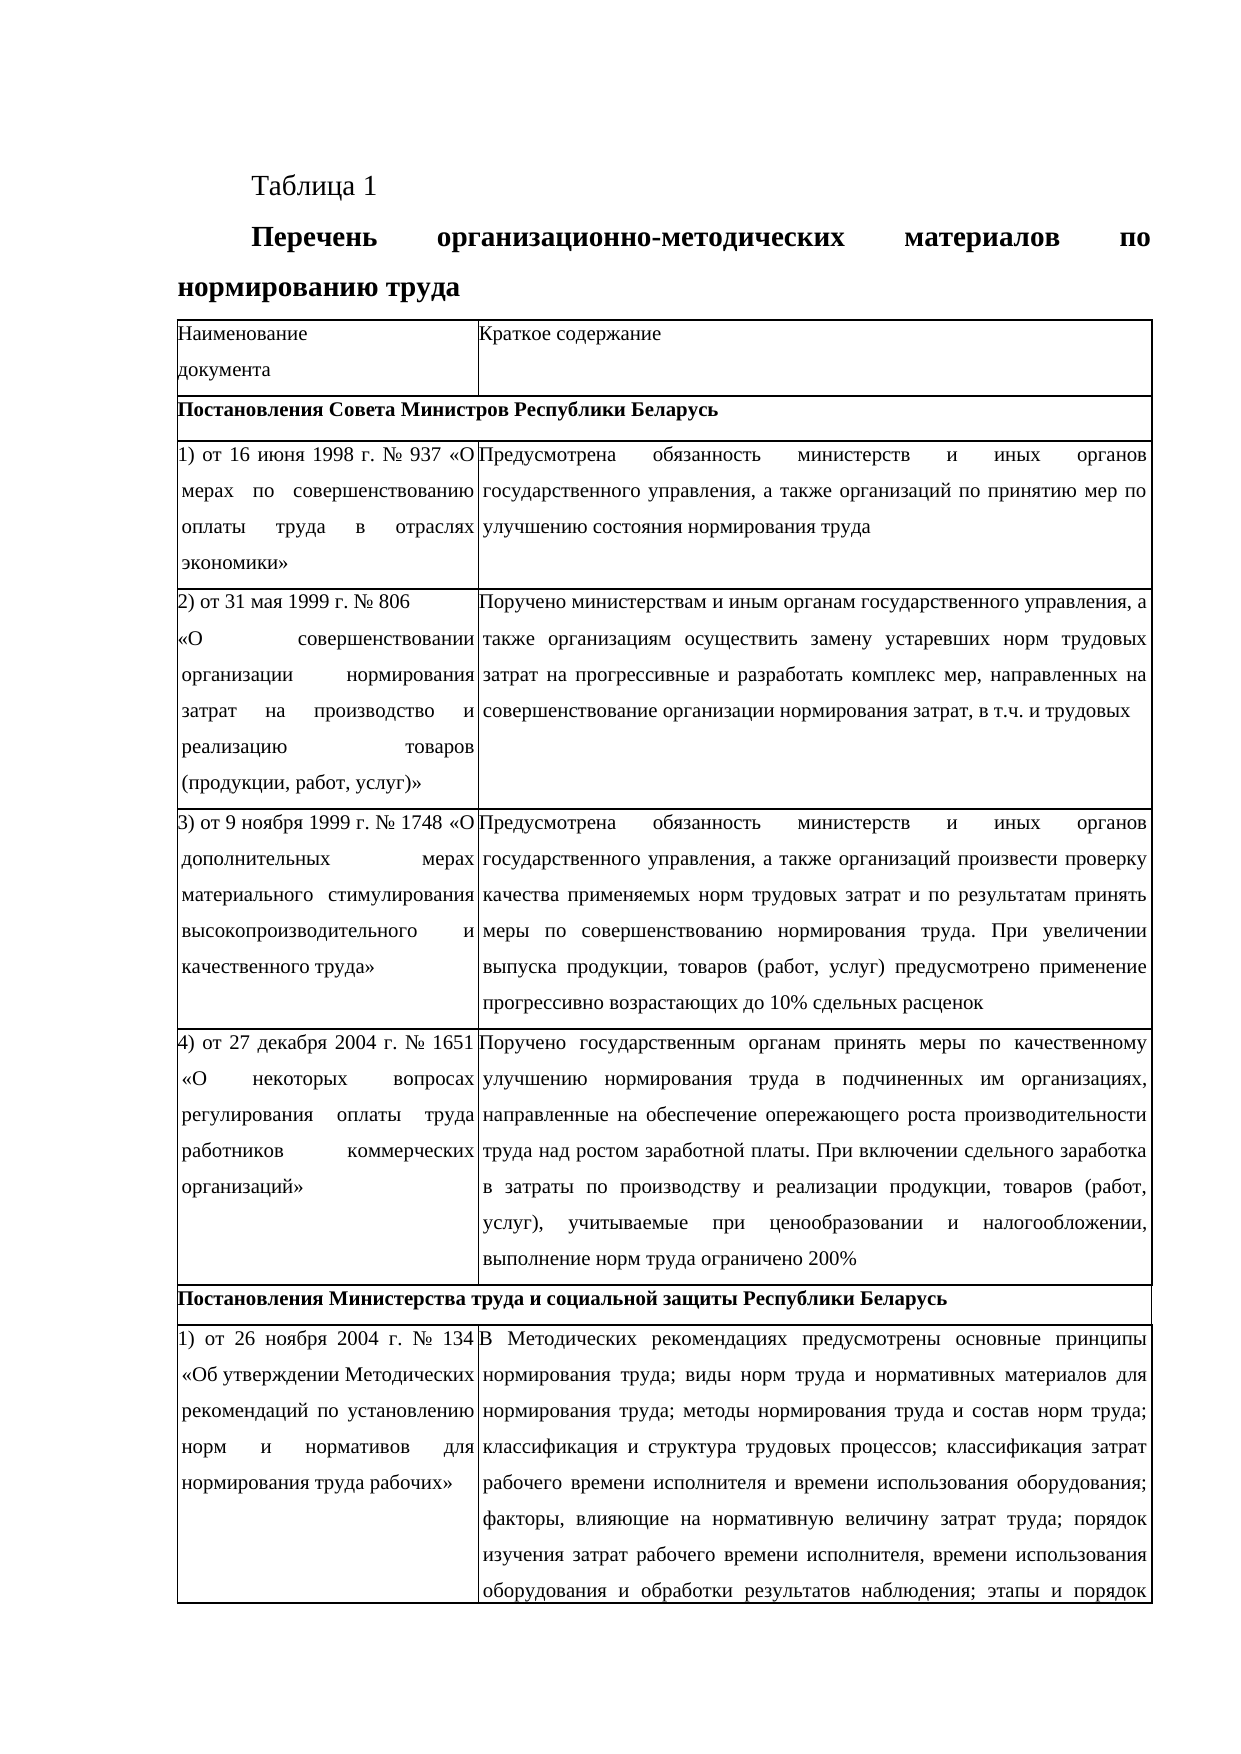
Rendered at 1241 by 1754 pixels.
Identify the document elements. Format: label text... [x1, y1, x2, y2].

table_cell 2) от 31 мая 1999 г. № 806 «О совершенствовании организации нормирования затрат на производство и реализацию товаров (продукции, работ, услуг)» [178, 590, 478, 808]
table_header Краткое содержание [479, 321, 1151, 395]
table_cell Поручено государственным органам принять меры по качественному улучшению нормирования труда в подчиненных им организациях, направленные на обеспечение опережающего роста производительности труда над ростом заработной платы. При включении сдельного заработка в затраты по производству и реализации продукции, товаров (работ, услуг), учитываемые при ценообразовании и налогообложении, выполнение норм труда ограничено 200% [479, 1030, 1151, 1284]
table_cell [479, 1326, 1151, 1602]
table_cell 1) от 16 июня 1998 г. № 937 «О мерах по совершенствованию оплаты труда в отраслях экономики» [178, 442, 478, 588]
table_cell Поручено министерствам и иным органам государственного управления, а также организациям осуществить замену устаревших норм трудовых затрат на прогрессивные и разработать комплекс мер, направленных на совершенствование организации нормирования затрат, в т.ч. и трудовых [479, 590, 1151, 808]
table_cell Постановления Министерства труда и социальной защиты Республики Беларусь [178, 1286, 1151, 1324]
text Таблица 1 [177, 168, 1152, 202]
table_cell Предусмотрена обязанность министерств и иных органов государственного управления, а также организаций по принятию мер по улучшению состояния нормирования труда [479, 442, 1151, 588]
table_cell Постановления Совета Министров Республики Беларусь [178, 397, 1151, 440]
table_cell 4) от 27 декабря 2004 г. № 1651 «О некоторых вопросах регулирования оплаты труда работников коммерческих организаций» [178, 1030, 478, 1284]
text Перечень организационно-методических материалов по нормированию труда [177, 219, 1152, 303]
table_cell 3) от 9 ноября 1999 г. № 1748 «О дополнительных мерах материального стимулирования высокопроизводительного и качественного труда» [178, 810, 478, 1028]
table_cell Предусмотрена обязанность министерств и иных органов государственного управления, а также организаций произвести проверку качества применяемых норм трудовых затрат и по результатам принять меры по совершенствованию нормирования труда. При увеличении выпуска продукции, товаров (работ, услуг) предусмотрено применение прогрессивно возрастающих до 10% сдельных расценок [479, 810, 1151, 1028]
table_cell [178, 1326, 478, 1602]
table_header Наименование документа [178, 321, 478, 395]
